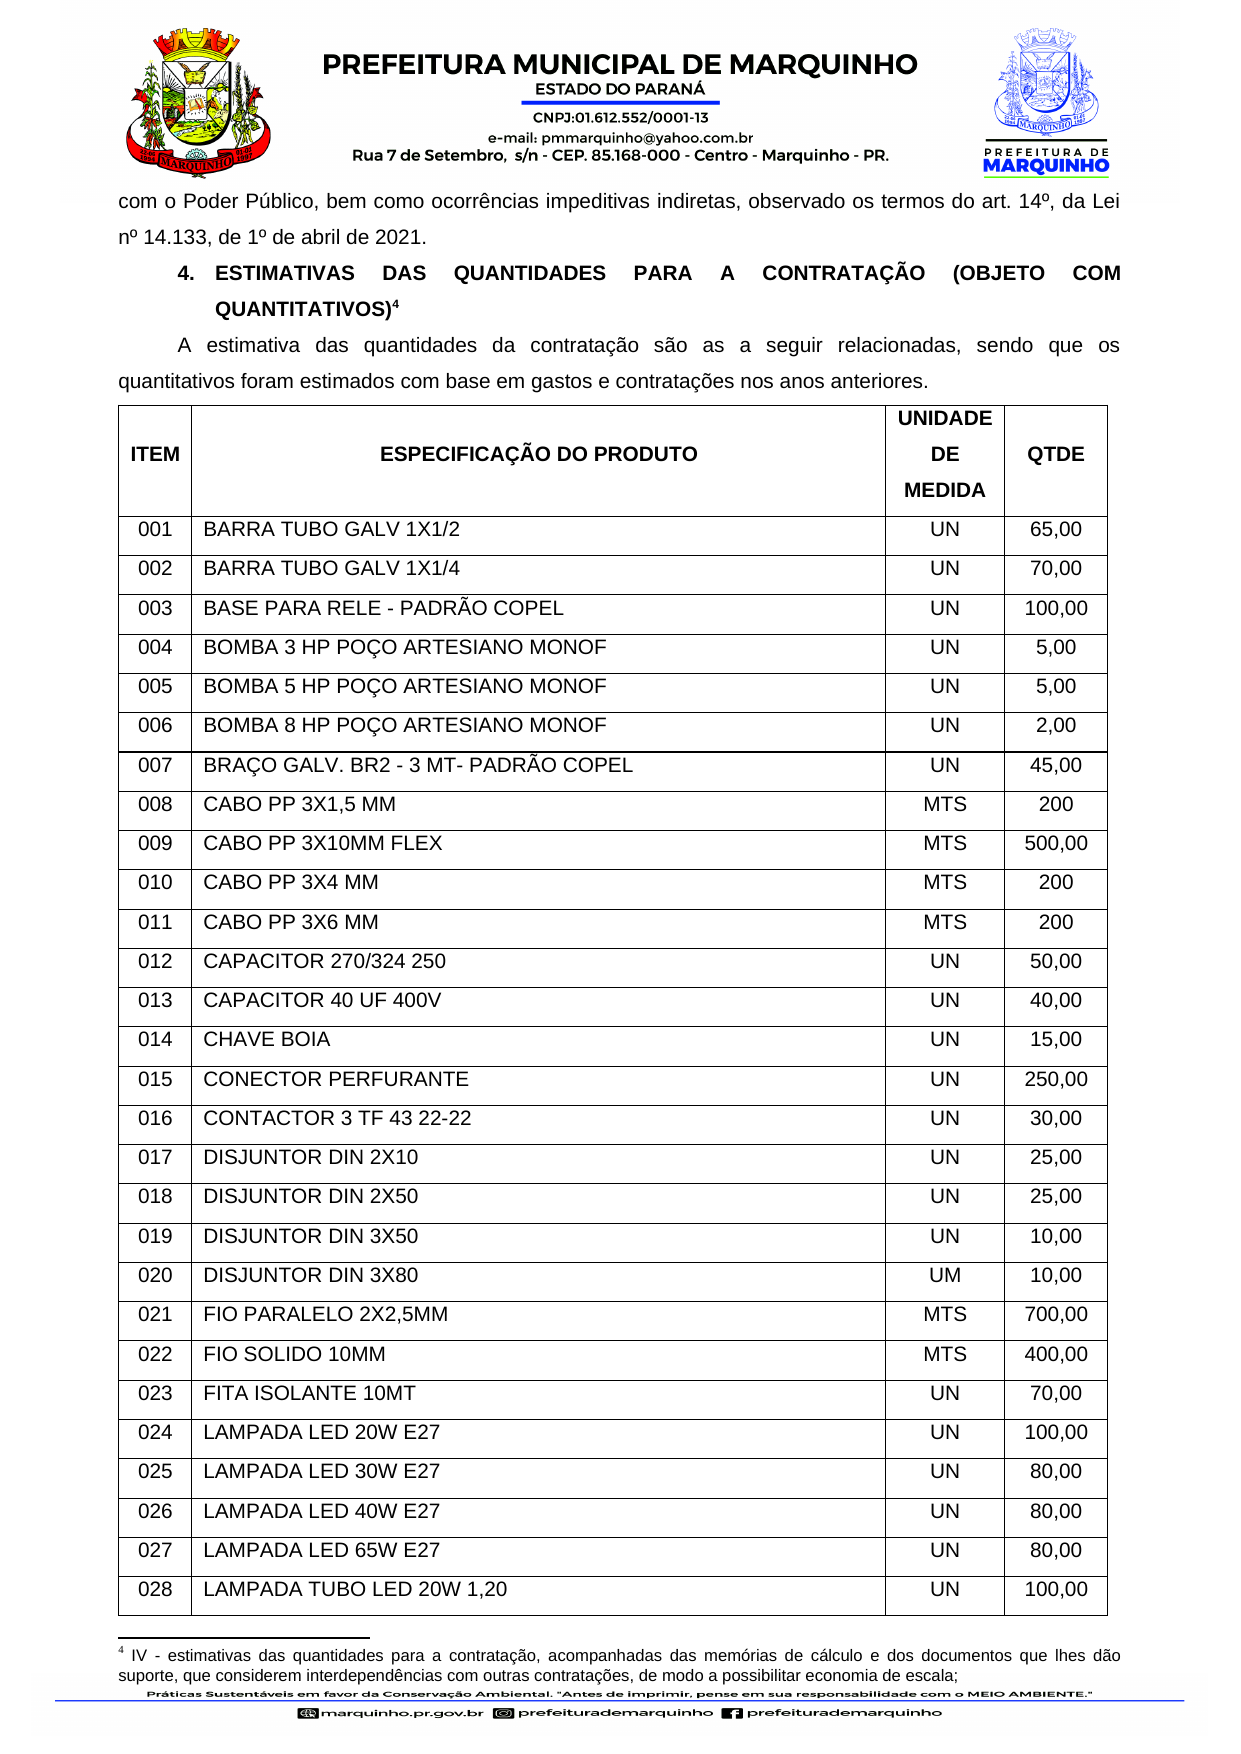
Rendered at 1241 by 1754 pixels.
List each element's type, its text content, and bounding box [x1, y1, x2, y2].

table_cell CABO PP 3X6 MM [192, 910, 885, 948]
table_cell 002 [119, 556, 191, 594]
table_cell 50,00 [1005, 949, 1107, 987]
picture [31, 1673, 1208, 1736]
table_cell 25,00 [1005, 1184, 1107, 1223]
table_cell UN [886, 949, 1004, 987]
table_cell UN [886, 1027, 1004, 1066]
table_cell UN [886, 1420, 1004, 1458]
table_cell 020 [119, 1263, 191, 1301]
table_cell CABO PP 3X1,5 MM [192, 792, 885, 830]
table_cell LAMPADA LED 20W E27 [192, 1420, 885, 1458]
table_cell CHAVE BOIA [192, 1027, 885, 1066]
table_cell 70,00 [1005, 556, 1107, 594]
table_cell 028 [119, 1577, 191, 1615]
table_cell 200 [1005, 910, 1107, 948]
table_cell MTS [886, 1341, 1004, 1380]
table_cell UN [886, 1106, 1004, 1144]
table_cell CAPACITOR 40 UF 400V [192, 988, 885, 1026]
table_cell LAMPADA TUBO LED 20W 1,20 [192, 1577, 885, 1615]
table_cell 5,00 [1005, 674, 1107, 712]
table_cell 011 [119, 910, 191, 948]
table_cell 022 [119, 1341, 191, 1380]
table_cell UN [886, 1381, 1004, 1419]
table_cell 15,00 [1005, 1027, 1107, 1066]
table_cell 250,00 [1005, 1067, 1107, 1105]
table_cell UM [886, 1263, 1004, 1301]
table_cell BARRA TUBO GALV 1X1/4 [192, 556, 885, 594]
table_cell UN [886, 1224, 1004, 1262]
table_cell 30,00 [1005, 1106, 1107, 1144]
table_header ESPECIFICAÇÃO DO PRODUTO [192, 406, 885, 516]
table_header UNIDADE DE MEDIDA [886, 406, 1004, 516]
table_cell MTS [886, 831, 1004, 869]
table_cell 80,00 [1005, 1459, 1107, 1497]
table_cell 024 [119, 1420, 191, 1458]
table_cell UN [886, 988, 1004, 1026]
table_cell UN [886, 1459, 1004, 1497]
table_cell MTS [886, 910, 1004, 948]
text ESTIMATIVAS DAS QUANTIDADES PARA A CONTRATAÇÃO (OBJETO COM QUANTITATIVOS) [177, 261, 1122, 321]
table_cell 003 [119, 595, 191, 633]
table_cell 001 [119, 517, 191, 555]
table_cell CONECTOR PERFURANTE [192, 1067, 885, 1105]
table_cell BRAÇO GALV. BR2 - 3 MT- PADRÃO COPEL [192, 753, 885, 791]
table_cell 100,00 [1005, 595, 1107, 633]
table_cell 014 [119, 1027, 191, 1066]
table_cell 016 [119, 1106, 191, 1144]
table_cell 015 [119, 1067, 191, 1105]
table_cell FIO PARALELO 2X2,5MM [192, 1302, 885, 1340]
table_cell UN [886, 1145, 1004, 1183]
table_cell LAMPADA LED 40W E27 [192, 1499, 885, 1537]
table_cell 010 [119, 870, 191, 908]
table_cell BOMBA 5 HP POÇO ARTESIANO MONOF [192, 674, 885, 712]
table_cell 200 [1005, 792, 1107, 830]
table_cell 45,00 [1005, 753, 1107, 791]
table_cell MTS [886, 792, 1004, 830]
text A estimativa das quantidades da contratação são as a seguir relacionadas, sendo que os quantitativos foram estimados com base em gastos e contratações nos anos anteriores. [118, 333, 1122, 393]
table_cell 008 [119, 792, 191, 830]
table_cell 023 [119, 1381, 191, 1419]
table_header QTDE [1005, 406, 1107, 516]
table_cell 70,00 [1005, 1381, 1107, 1419]
table_cell LAMPADA LED 30W E27 [192, 1459, 885, 1497]
table_cell UN [886, 556, 1004, 594]
table_cell UN [886, 1538, 1004, 1576]
table_cell UN [886, 1577, 1004, 1615]
table_cell BOMBA 3 HP POÇO ARTESIANO MONOF [192, 635, 885, 673]
table_cell UN [886, 635, 1004, 673]
table_cell BASE PARA RELE - PADRÃO COPEL [192, 595, 885, 633]
table_cell DISJUNTOR DIN 2X10 [192, 1145, 885, 1183]
table_cell CAPACITOR 270/324 250 [192, 949, 885, 987]
table_cell 009 [119, 831, 191, 869]
table_cell UN [886, 713, 1004, 751]
table_cell 400,00 [1005, 1341, 1107, 1380]
table_cell UN [886, 595, 1004, 633]
table_cell 026 [119, 1499, 191, 1537]
table_cell CONTACTOR 3 TF 43 22-22 [192, 1106, 885, 1144]
table_cell LAMPADA LED 65W E27 [192, 1538, 885, 1576]
table_cell 10,00 [1005, 1224, 1107, 1262]
table_cell MTS [886, 870, 1004, 908]
table_cell UN [886, 1184, 1004, 1223]
table_cell 700,00 [1005, 1302, 1107, 1340]
table_cell 012 [119, 949, 191, 987]
table_cell 2,00 [1005, 713, 1107, 751]
table_cell UN [886, 674, 1004, 712]
table_cell 027 [119, 1538, 191, 1576]
table_cell 10,00 [1005, 1263, 1107, 1301]
table_cell 004 [119, 635, 191, 673]
table_cell 100,00 [1005, 1577, 1107, 1615]
table_cell 80,00 [1005, 1538, 1107, 1576]
table_cell FITA ISOLANTE 10MT [192, 1381, 885, 1419]
table_cell 500,00 [1005, 831, 1107, 869]
table_cell DISJUNTOR DIN 3X80 [192, 1263, 885, 1301]
table_cell MTS [886, 1302, 1004, 1340]
table_cell 100,00 [1005, 1420, 1107, 1458]
table_cell CABO PP 3X4 MM [192, 870, 885, 908]
table_cell 025 [119, 1459, 191, 1497]
table_cell FIO SOLIDO 10MM [192, 1341, 885, 1380]
table_cell UN [886, 1499, 1004, 1537]
table_cell 006 [119, 713, 191, 751]
table_cell DISJUNTOR DIN 3X50 [192, 1224, 885, 1262]
table_cell CABO PP 3X10MM FLEX [192, 831, 885, 869]
table_cell 013 [119, 988, 191, 1026]
table_cell UN [886, 1067, 1004, 1105]
table_cell BARRA TUBO GALV 1X1/2 [192, 517, 885, 555]
table_cell 007 [119, 753, 191, 791]
table_cell UN [886, 753, 1004, 791]
table_cell 021 [119, 1302, 191, 1340]
table_cell 005 [119, 674, 191, 712]
table_cell 200 [1005, 870, 1107, 908]
table_cell 25,00 [1005, 1145, 1107, 1183]
table_cell 019 [119, 1224, 191, 1262]
table_cell 5,00 [1005, 635, 1107, 673]
table_cell DISJUNTOR DIN 2X50 [192, 1184, 885, 1223]
table_cell 018 [119, 1184, 191, 1223]
table_cell 65,00 [1005, 517, 1107, 555]
picture [60, 0, 1181, 203]
table_cell BOMBA 8 HP POÇO ARTESIANO MONOF [192, 713, 885, 751]
table_cell 80,00 [1005, 1499, 1107, 1537]
table_cell 40,00 [1005, 988, 1107, 1026]
table_cell UN [886, 517, 1004, 555]
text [118, 189, 1122, 249]
table_cell 017 [119, 1145, 191, 1183]
table_header ITEM [119, 406, 191, 516]
